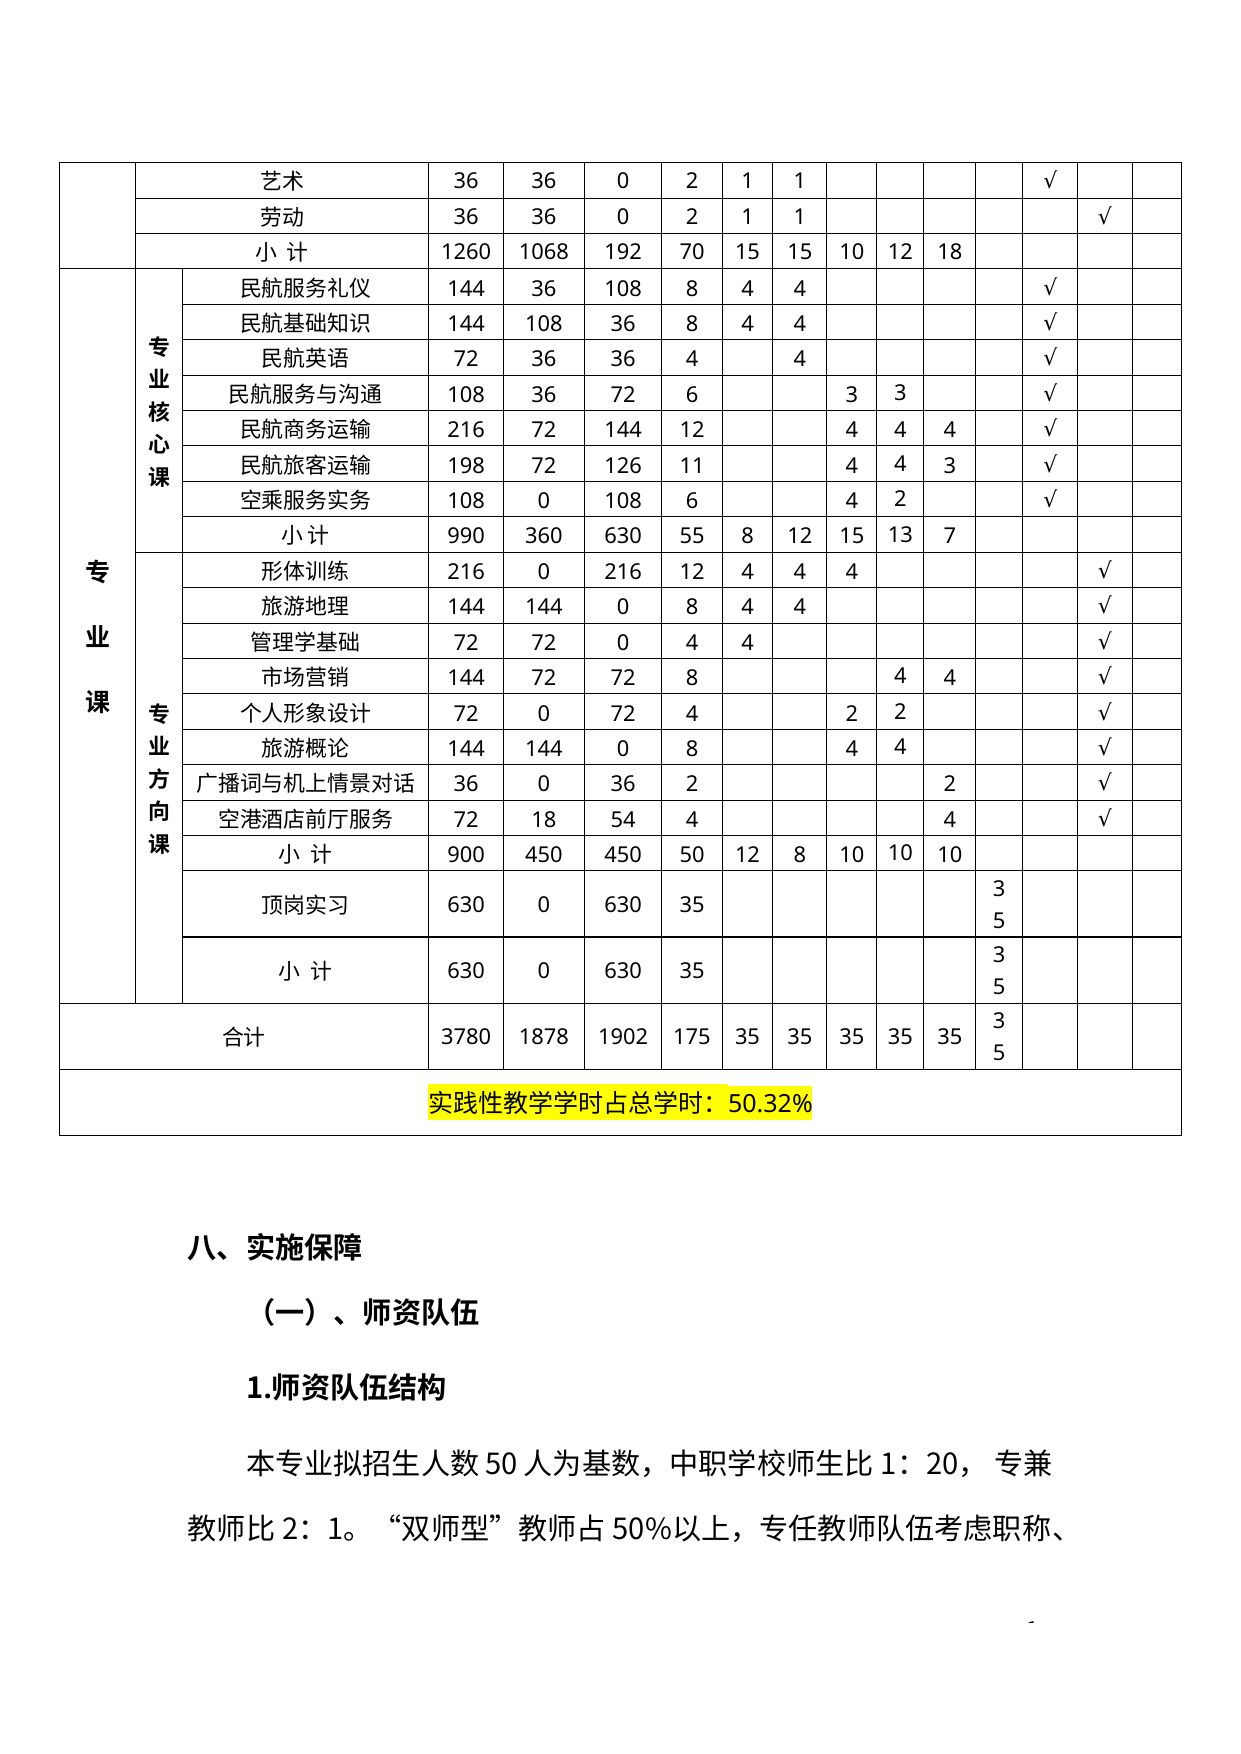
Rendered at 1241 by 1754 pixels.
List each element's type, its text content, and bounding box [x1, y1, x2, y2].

table_cell [1133, 624, 1181, 658]
table_cell [1133, 411, 1181, 445]
table_cell 小 计 [183, 836, 428, 870]
table_cell 4 [877, 411, 923, 445]
table_cell 8 [662, 659, 722, 693]
table_cell [773, 659, 826, 693]
table_cell 8 [773, 836, 826, 870]
table_cell [1023, 871, 1077, 936]
table_cell 360 [504, 517, 584, 552]
table_cell [1023, 588, 1077, 622]
table_cell 4 [662, 624, 722, 658]
table_cell 10 [827, 836, 876, 870]
table_cell 4 [662, 801, 722, 835]
table_cell 35 [976, 1004, 1022, 1068]
table_cell 35 [662, 871, 722, 936]
table_cell 36 [429, 199, 503, 233]
table_cell [1133, 694, 1181, 729]
table_cell [976, 517, 1022, 552]
table_cell 144 [585, 411, 661, 445]
table_cell [723, 659, 772, 693]
table_cell 72 [504, 411, 584, 445]
table_cell 126 [585, 446, 661, 481]
table_cell [1133, 836, 1181, 870]
table_cell 18 [504, 801, 584, 835]
table_cell 空港酒店前厅服务 [183, 801, 428, 835]
table_cell [877, 305, 923, 339]
table_cell [877, 340, 923, 374]
table_cell √ [1078, 694, 1132, 729]
table_cell 12 [773, 517, 826, 552]
table_cell 11 [662, 446, 722, 481]
table_cell 2 [877, 482, 923, 516]
table_cell [1023, 801, 1077, 835]
table_cell 4 [723, 269, 772, 304]
table_cell 54 [585, 801, 661, 835]
table_cell 6 [662, 482, 722, 516]
table_cell 72 [429, 801, 503, 835]
table_cell 108 [429, 482, 503, 516]
table_cell 35 [723, 1004, 772, 1068]
table_cell [1078, 482, 1132, 516]
table_cell [1133, 163, 1181, 197]
table_cell [1133, 730, 1181, 764]
table_cell 3780 [429, 1004, 503, 1068]
table_cell [827, 765, 876, 799]
table_cell 18 [924, 234, 975, 268]
table_cell 108 [585, 482, 661, 516]
table_cell 8 [662, 588, 722, 622]
table_cell 6 [662, 376, 722, 410]
table_cell [924, 482, 975, 516]
table_cell [1078, 234, 1132, 268]
table_cell 4 [662, 340, 722, 374]
table_cell 8 [662, 730, 722, 764]
table_cell 民航服务礼仪 [183, 269, 428, 304]
table_cell [773, 871, 826, 936]
table_cell [924, 376, 975, 410]
table_cell 450 [504, 836, 584, 870]
table_cell [976, 446, 1022, 481]
table_cell [1023, 234, 1077, 268]
table_cell 35 [924, 1004, 975, 1068]
table_cell [877, 871, 923, 936]
table_cell 4 [773, 553, 826, 587]
table_cell 2 [877, 694, 923, 729]
table_cell 7 [924, 517, 975, 552]
table_cell 0 [504, 765, 584, 799]
table_cell [723, 482, 772, 516]
table_cell 3 [877, 376, 923, 410]
table_cell 12 [723, 836, 772, 870]
table_cell 3 [827, 376, 876, 410]
table_cell [827, 163, 876, 197]
table_cell 72 [585, 659, 661, 693]
table_cell [1133, 801, 1181, 835]
table_cell 36 [585, 340, 661, 374]
text （一）、师资队伍 [187, 1278, 1053, 1343]
table_cell [976, 376, 1022, 410]
table_cell 144 [429, 588, 503, 622]
table_cell [976, 234, 1022, 268]
table_cell [773, 624, 826, 658]
table_cell 4 [924, 411, 975, 445]
table_cell 35 [976, 938, 1022, 1002]
table_cell [1133, 871, 1181, 936]
table_cell 630 [585, 517, 661, 552]
table_cell 小 计 [183, 938, 428, 1002]
table_cell 13 [877, 517, 923, 552]
table_cell 顶岗实习 [183, 871, 428, 936]
table_cell √ [1023, 269, 1077, 304]
table_cell [1023, 517, 1077, 552]
table_cell [773, 482, 826, 516]
table_cell [1023, 938, 1077, 1002]
table_cell 1 [773, 199, 826, 233]
table_cell [1133, 1004, 1181, 1068]
table_cell [723, 938, 772, 1002]
table_cell 3 [924, 446, 975, 481]
table_cell [1133, 765, 1181, 799]
table_cell [1133, 553, 1181, 587]
table_cell [827, 624, 876, 658]
table_cell 0 [585, 163, 661, 197]
table_cell 35 [827, 1004, 876, 1068]
table_cell 1 [723, 199, 772, 233]
table_cell [1078, 376, 1132, 410]
table_cell 35 [662, 938, 722, 1002]
table_cell 990 [429, 517, 503, 552]
table_cell [723, 694, 772, 729]
table_cell [924, 553, 975, 587]
table_cell [1023, 553, 1077, 587]
table_cell 专业核心课 [136, 269, 182, 552]
table_cell 72 [429, 694, 503, 729]
table_cell [1078, 163, 1132, 197]
table_cell [1133, 938, 1181, 1002]
table_cell 36 [504, 376, 584, 410]
table_cell [924, 871, 975, 936]
table_cell [723, 730, 772, 764]
table_cell [773, 801, 826, 835]
table_cell 2 [662, 199, 722, 233]
table_cell 10 [924, 836, 975, 870]
table_cell 72 [585, 376, 661, 410]
table_cell [976, 765, 1022, 799]
table_cell 10 [827, 234, 876, 268]
table_cell 1260 [429, 234, 503, 268]
table_cell [1133, 446, 1181, 481]
table_cell 4 [773, 269, 826, 304]
table_cell 144 [429, 305, 503, 339]
table_cell [723, 765, 772, 799]
table_cell √ [1078, 199, 1132, 233]
table_cell [877, 765, 923, 799]
table_cell 72 [585, 694, 661, 729]
table_cell 36 [504, 340, 584, 374]
table_cell √ [1078, 730, 1132, 764]
table_cell [723, 340, 772, 374]
table_cell 35 [877, 1004, 923, 1068]
table_cell [1078, 269, 1132, 304]
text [187, 1429, 1053, 1559]
table_cell 4 [877, 730, 923, 764]
table_cell [1023, 694, 1077, 729]
table_cell 15 [723, 234, 772, 268]
table_cell [976, 163, 1022, 197]
table_cell [1133, 517, 1181, 552]
table_cell 630 [585, 938, 661, 1002]
table_cell √ [1023, 305, 1077, 339]
table_cell [773, 765, 826, 799]
table_cell [773, 694, 826, 729]
table_cell 0 [585, 624, 661, 658]
table_cell 630 [429, 871, 503, 936]
table_cell [976, 801, 1022, 835]
table_cell [1023, 199, 1077, 233]
table_cell 劳动 [136, 199, 428, 233]
table_cell [1133, 269, 1181, 304]
table_cell 72 [429, 340, 503, 374]
table_cell 35 [773, 1004, 826, 1068]
table_cell 2 [827, 694, 876, 729]
table_cell [827, 340, 876, 374]
table_cell 216 [585, 553, 661, 587]
table_cell [723, 376, 772, 410]
table_cell 0 [504, 482, 584, 516]
table_cell √ [1023, 411, 1077, 445]
table_cell [827, 199, 876, 233]
table_cell 4 [773, 588, 826, 622]
table_cell 1 [773, 163, 826, 197]
table_cell 4 [827, 411, 876, 445]
table_cell 108 [429, 376, 503, 410]
table_cell [1078, 1004, 1132, 1068]
table_cell [976, 694, 1022, 729]
table_cell 市场营销 [183, 659, 428, 693]
table_cell [773, 411, 826, 445]
table_cell 36 [504, 199, 584, 233]
table_cell [924, 163, 975, 197]
table_cell 小 计 [136, 234, 428, 268]
table_cell 175 [662, 1004, 722, 1068]
table_cell 8 [662, 305, 722, 339]
table_cell [773, 446, 826, 481]
table_cell 2 [662, 163, 722, 197]
table_cell [924, 624, 975, 658]
table_cell 192 [585, 234, 661, 268]
table_cell 8 [723, 517, 772, 552]
table_cell 0 [504, 871, 584, 936]
table_cell 0 [585, 588, 661, 622]
table_cell [877, 269, 923, 304]
table_cell √ [1078, 659, 1132, 693]
table_cell 空乘服务实务 [183, 482, 428, 516]
table_cell 民航旅客运输 [183, 446, 428, 481]
table_cell 4 [827, 553, 876, 587]
table_cell [924, 938, 975, 1002]
table_cell 35 [976, 871, 1022, 936]
table_cell √ [1078, 588, 1132, 622]
table_cell [924, 694, 975, 729]
table_cell 108 [585, 269, 661, 304]
table_cell 4 [662, 694, 722, 729]
table_cell 1 [723, 163, 772, 197]
table_cell [1133, 199, 1181, 233]
table_cell [1133, 376, 1181, 410]
table_cell [877, 163, 923, 197]
table_cell [1023, 1004, 1077, 1068]
table_cell [1078, 871, 1132, 936]
table_cell 72 [504, 446, 584, 481]
table_cell [773, 730, 826, 764]
table_cell 72 [504, 659, 584, 693]
table_cell [723, 446, 772, 481]
table_cell [1023, 659, 1077, 693]
table_cell 0 [504, 938, 584, 1002]
table_cell [924, 588, 975, 622]
table_cell 4 [827, 482, 876, 516]
table_cell [723, 411, 772, 445]
table_cell 4 [723, 305, 772, 339]
table_cell [877, 199, 923, 233]
table_cell 民航服务与沟通 [183, 376, 428, 410]
table_cell 民航基础知识 [183, 305, 428, 339]
table_cell 1902 [585, 1004, 661, 1068]
table_cell [1133, 340, 1181, 374]
table_cell [773, 376, 826, 410]
table_cell 36 [429, 163, 503, 197]
table_cell [773, 938, 826, 1002]
table_cell 4 [924, 659, 975, 693]
table_cell 专 业 课 [60, 269, 135, 1002]
table_cell 4 [723, 624, 772, 658]
table_cell 0 [504, 694, 584, 729]
table_cell 10 [877, 836, 923, 870]
table_cell √ [1023, 376, 1077, 410]
table_cell 合计 [60, 1004, 428, 1068]
table_cell 15 [773, 234, 826, 268]
table_cell [924, 199, 975, 233]
table_cell 12 [662, 411, 722, 445]
table_cell [976, 730, 1022, 764]
table_cell 70 [662, 234, 722, 268]
table_cell 630 [429, 938, 503, 1002]
table_cell 144 [504, 588, 584, 622]
table_cell 72 [429, 624, 503, 658]
table_cell 艺术 [136, 163, 428, 197]
table_cell 广播词与机上情景对话 [183, 765, 428, 799]
table_cell √ [1023, 482, 1077, 516]
table_cell 144 [429, 269, 503, 304]
table_cell 4 [877, 659, 923, 693]
table_cell [1133, 482, 1181, 516]
table_cell [827, 305, 876, 339]
table_cell [1078, 305, 1132, 339]
table_cell √ [1078, 801, 1132, 835]
table_cell [877, 938, 923, 1002]
table_cell [1078, 517, 1132, 552]
table_cell 旅游概论 [183, 730, 428, 764]
table_cell [976, 588, 1022, 622]
table_cell [827, 269, 876, 304]
table_cell [976, 624, 1022, 658]
table_cell 2 [662, 765, 722, 799]
table_cell [1133, 234, 1181, 268]
table_cell [976, 659, 1022, 693]
table_cell 36 [429, 765, 503, 799]
table_cell [1078, 836, 1132, 870]
table_cell 管理学基础 [183, 624, 428, 658]
table_cell 36 [585, 305, 661, 339]
table_cell 4 [723, 588, 772, 622]
table_cell [924, 730, 975, 764]
table_cell [976, 836, 1022, 870]
table_cell [877, 553, 923, 587]
table_cell 4 [877, 446, 923, 481]
table_cell [976, 340, 1022, 374]
table_cell 4 [827, 730, 876, 764]
table_cell [924, 269, 975, 304]
table_cell 15 [827, 517, 876, 552]
table_cell √ [1078, 765, 1132, 799]
table_cell 4 [723, 553, 772, 587]
table_cell [1023, 730, 1077, 764]
table_cell [1023, 836, 1077, 870]
table_cell [1078, 938, 1132, 1002]
table_cell [976, 199, 1022, 233]
table_cell √ [1078, 553, 1132, 587]
table_cell 216 [429, 411, 503, 445]
table_cell 1878 [504, 1004, 584, 1068]
table_cell 8 [662, 269, 722, 304]
table_cell √ [1023, 340, 1077, 374]
table_cell [1023, 765, 1077, 799]
table_cell 2 [924, 765, 975, 799]
table_cell [1078, 446, 1132, 481]
table_cell 民航英语 [183, 340, 428, 374]
table_cell [877, 588, 923, 622]
table_cell 72 [504, 624, 584, 658]
table_cell [827, 938, 876, 1002]
table_cell 108 [504, 305, 584, 339]
table_cell [976, 305, 1022, 339]
table_cell 900 [429, 836, 503, 870]
table_cell [1078, 340, 1132, 374]
table_cell [1078, 411, 1132, 445]
table_cell [1133, 588, 1181, 622]
table_cell 450 [585, 836, 661, 870]
table_cell 36 [585, 765, 661, 799]
table_cell 旅游地理 [183, 588, 428, 622]
table_cell √ [1023, 163, 1077, 197]
table_cell 4 [773, 340, 826, 374]
table_cell √ [1078, 624, 1132, 658]
table_cell [1133, 305, 1181, 339]
text 八、实施保障 [187, 1213, 1053, 1278]
table_cell [1023, 624, 1077, 658]
table_cell [723, 801, 772, 835]
table_cell [976, 269, 1022, 304]
table_cell 形体训练 [183, 553, 428, 587]
table_cell 4 [773, 305, 826, 339]
table_cell [976, 553, 1022, 587]
table_cell 民航商务运输 [183, 411, 428, 445]
table_cell 实践性教学学时占总学时：50.32% [60, 1070, 1181, 1134]
text 1.师资队伍结构 [187, 1353, 1053, 1418]
table_cell 专业方向课 [136, 553, 182, 1002]
table_cell 216 [429, 553, 503, 587]
table_cell [1133, 659, 1181, 693]
table_cell 50 [662, 836, 722, 870]
table_cell 1068 [504, 234, 584, 268]
table_cell 0 [585, 730, 661, 764]
table_cell [877, 801, 923, 835]
table_cell [827, 659, 876, 693]
table_cell √ [1023, 446, 1077, 481]
table_cell [924, 340, 975, 374]
table_cell 144 [429, 730, 503, 764]
table_cell 55 [662, 517, 722, 552]
table_cell 12 [877, 234, 923, 268]
table_cell 36 [504, 163, 584, 197]
table_cell 0 [504, 553, 584, 587]
table_cell [877, 624, 923, 658]
table_cell 12 [662, 553, 722, 587]
table_cell 144 [429, 659, 503, 693]
table_cell 小 计 [183, 517, 428, 552]
table_cell [976, 411, 1022, 445]
table_cell 个人形象设计 [183, 694, 428, 729]
table_cell 0 [585, 199, 661, 233]
table_cell [827, 588, 876, 622]
table_cell 4 [924, 801, 975, 835]
table_cell 144 [504, 730, 584, 764]
table_cell [723, 871, 772, 936]
table_cell [827, 871, 876, 936]
table_cell [976, 482, 1022, 516]
table_cell 198 [429, 446, 503, 481]
table_cell [827, 801, 876, 835]
table_cell 36 [504, 269, 584, 304]
table_cell [924, 305, 975, 339]
table_cell 630 [585, 871, 661, 936]
table_cell 4 [827, 446, 876, 481]
